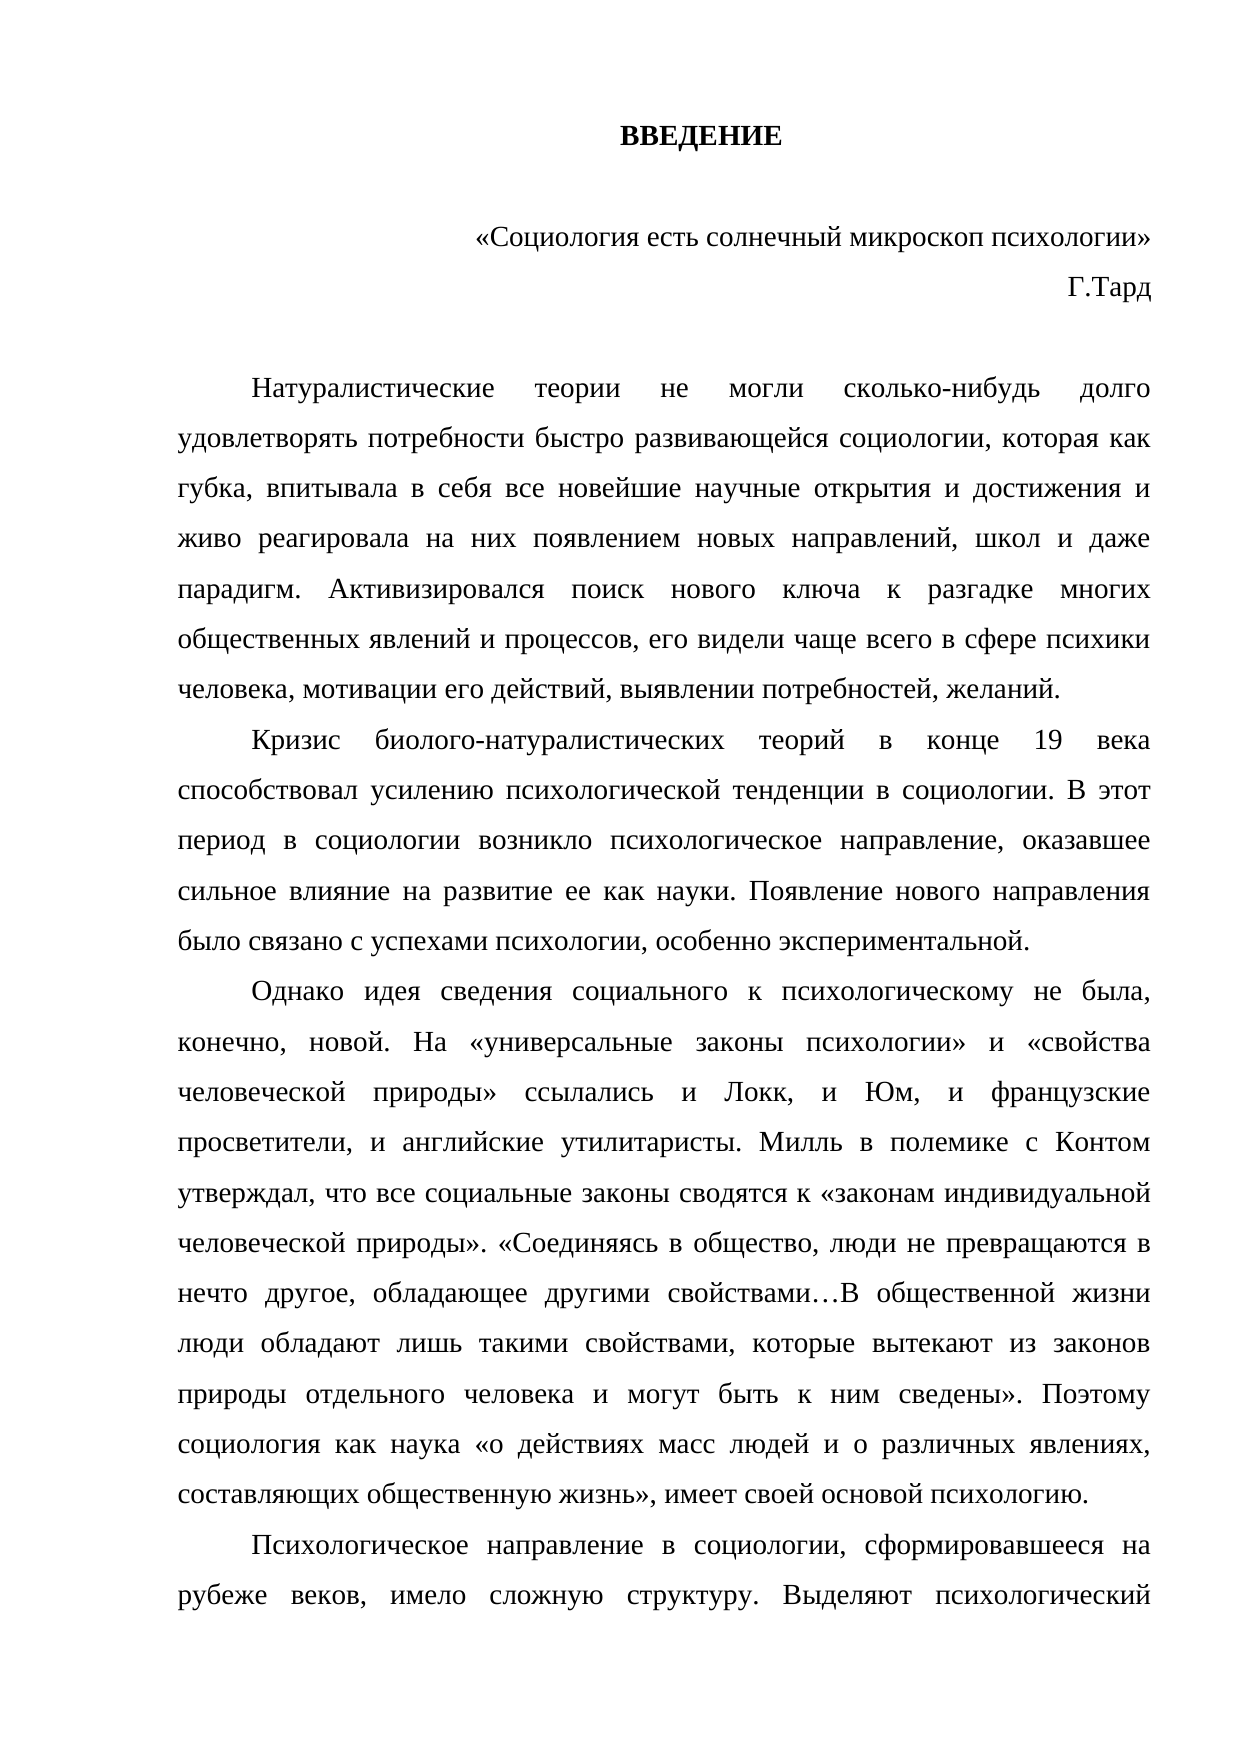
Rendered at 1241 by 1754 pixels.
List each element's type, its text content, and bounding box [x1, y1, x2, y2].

text Г.Тард [177, 269, 1152, 303]
text Натуралистические теории не могли сколько-нибудь долго удовлетворять потребности быстро развивающейся социологии, которая как губка, впитывала в себя все новейшие научные открытия и достижения и живо реагировала на них появлением новых направлений, школ и даже парадигм. Активизировался поиск нового ключа к разгадке многих общественных явлений и процессов, его видели чаще всего в сфере психики человека, мотивации его действий, выявлении потребностей, желаний. [177, 370, 1152, 705]
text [177, 1527, 1152, 1611]
text «Социология есть солнечный микроскоп психологии» [177, 219, 1152, 252]
text Однако идея сведения социального к психологическому не была, конечно, новой. На «универсальные законы психологии» и «свойства человеческой природы» ссылались и Локк, и Юм, и французские просветители, и английские утилитаристы. Милль в полемике с Контом утверждал, что все социальные законы сводятся к «законам индивидуальной человеческой природы». «Соединяясь в общество, люди не превращаются в нечто другое, обладающее другими свойствами…В общественной жизни люди обладают лишь такими свойствами, которые вытекают из законов природы отдельного человека и могут быть к ним сведены». Поэтому социология как наука «о действиях масс людей и о различных явлениях, составляющих общественную жизнь», имеет своей основой психологию. [177, 973, 1152, 1510]
text ВВЕДЕНИЕ [177, 118, 1152, 152]
text Кризис биолого-натуралистических теорий в конце 19 века способствовал усилению психологической тенденции в социологии. В этот период в социологии возникло психологическое направление, оказавшее сильное влияние на развитие ее как науки. Появление нового направления было связано с успехами психологии, особенно экспериментальной. [177, 722, 1152, 957]
